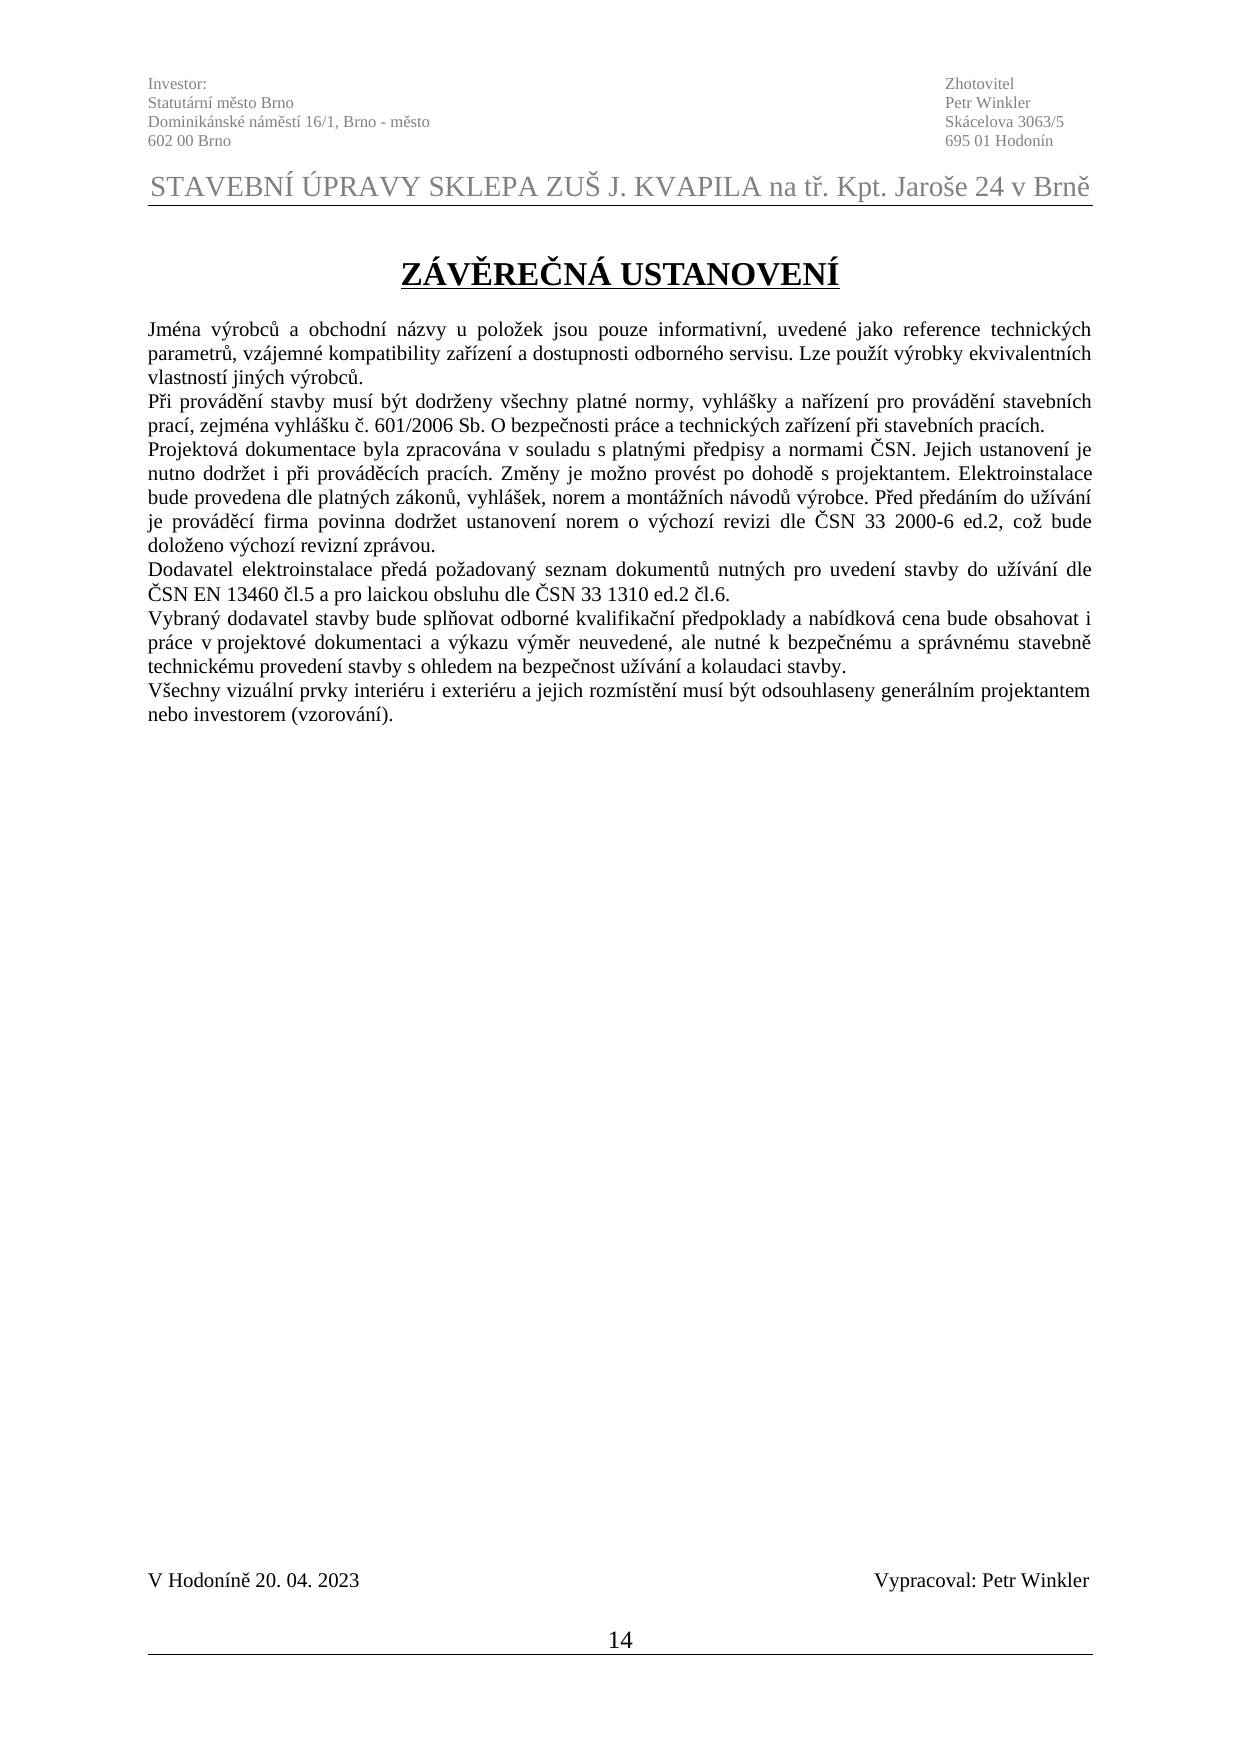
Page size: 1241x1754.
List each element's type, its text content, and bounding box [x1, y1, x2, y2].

text Projektová dokumentace byla zpracována v souladu s platnými předpisy a normami ČSN. Jejich ustanovení je nutno dodržet i při prováděcích pracích. Změny je možno provést po dohodě s projektantem. Elektroinstalace bude provedena dle platných zákonů, vyhlášek, norem a montážních návodů výrobce. Před předáním do užívání je prováděcí firma povinna dodržet ustanovení norem o výchozí revizi dle ČSN 33 2000-6 ed.2, což bude doloženo výchozí revizní zprávou. [148, 437, 1093, 557]
text Při provádění stavby musí být dodrženy všechny platné normy, vyhlášky a nařízení pro provádění stavebních prací, zejména vyhlášku č. 601/2006 Sb. O bezpečnosti práce a technických zařízení při stavebních pracích. [148, 389, 1093, 437]
text Jména výrobců a obchodní názvy u položek jsou pouze informativní, uvedené jako reference technických parametrů, vzájemné kompatibility zařízení a dostupnosti odborného servisu. Lze použít výrobky ekvivalentních vlastností jiných výrobců. [148, 317, 1093, 389]
text V Hodoníně 20. 04. 2023 Vypracoval: Petr Winkler [148, 1568, 1093, 1592]
text Všechny vizuální prvky interiéru i exteriéru a jejich rozmístění musí být odsouhlaseny generálním projektantem nebo investorem (vzorování). [148, 678, 1093, 726]
text Dodavatel elektroinstalace předá požadovaný seznam dokumentů nutných pro uvedení stavby do užívání dle ČSN EN 13460 čl.5 a pro laickou obsluhu dle ČSN 33 1310 ed.2 čl.6. [148, 557, 1093, 606]
subtitle ZÁVĚREČNÁ USTANOVENÍ [148, 254, 1093, 293]
text Vybraný dodavatel stavby bude splňovat odborné kvalifikační předpoklady a nabídková cena bude obsahovat i práce v projektové dokumentaci a výkazu výměr neuvedené, ale nutné k bezpečnému a správnému stavebně technickému provedení stavby s ohledem na bezpečnost užívání a kolaudaci stavby. [148, 606, 1093, 678]
